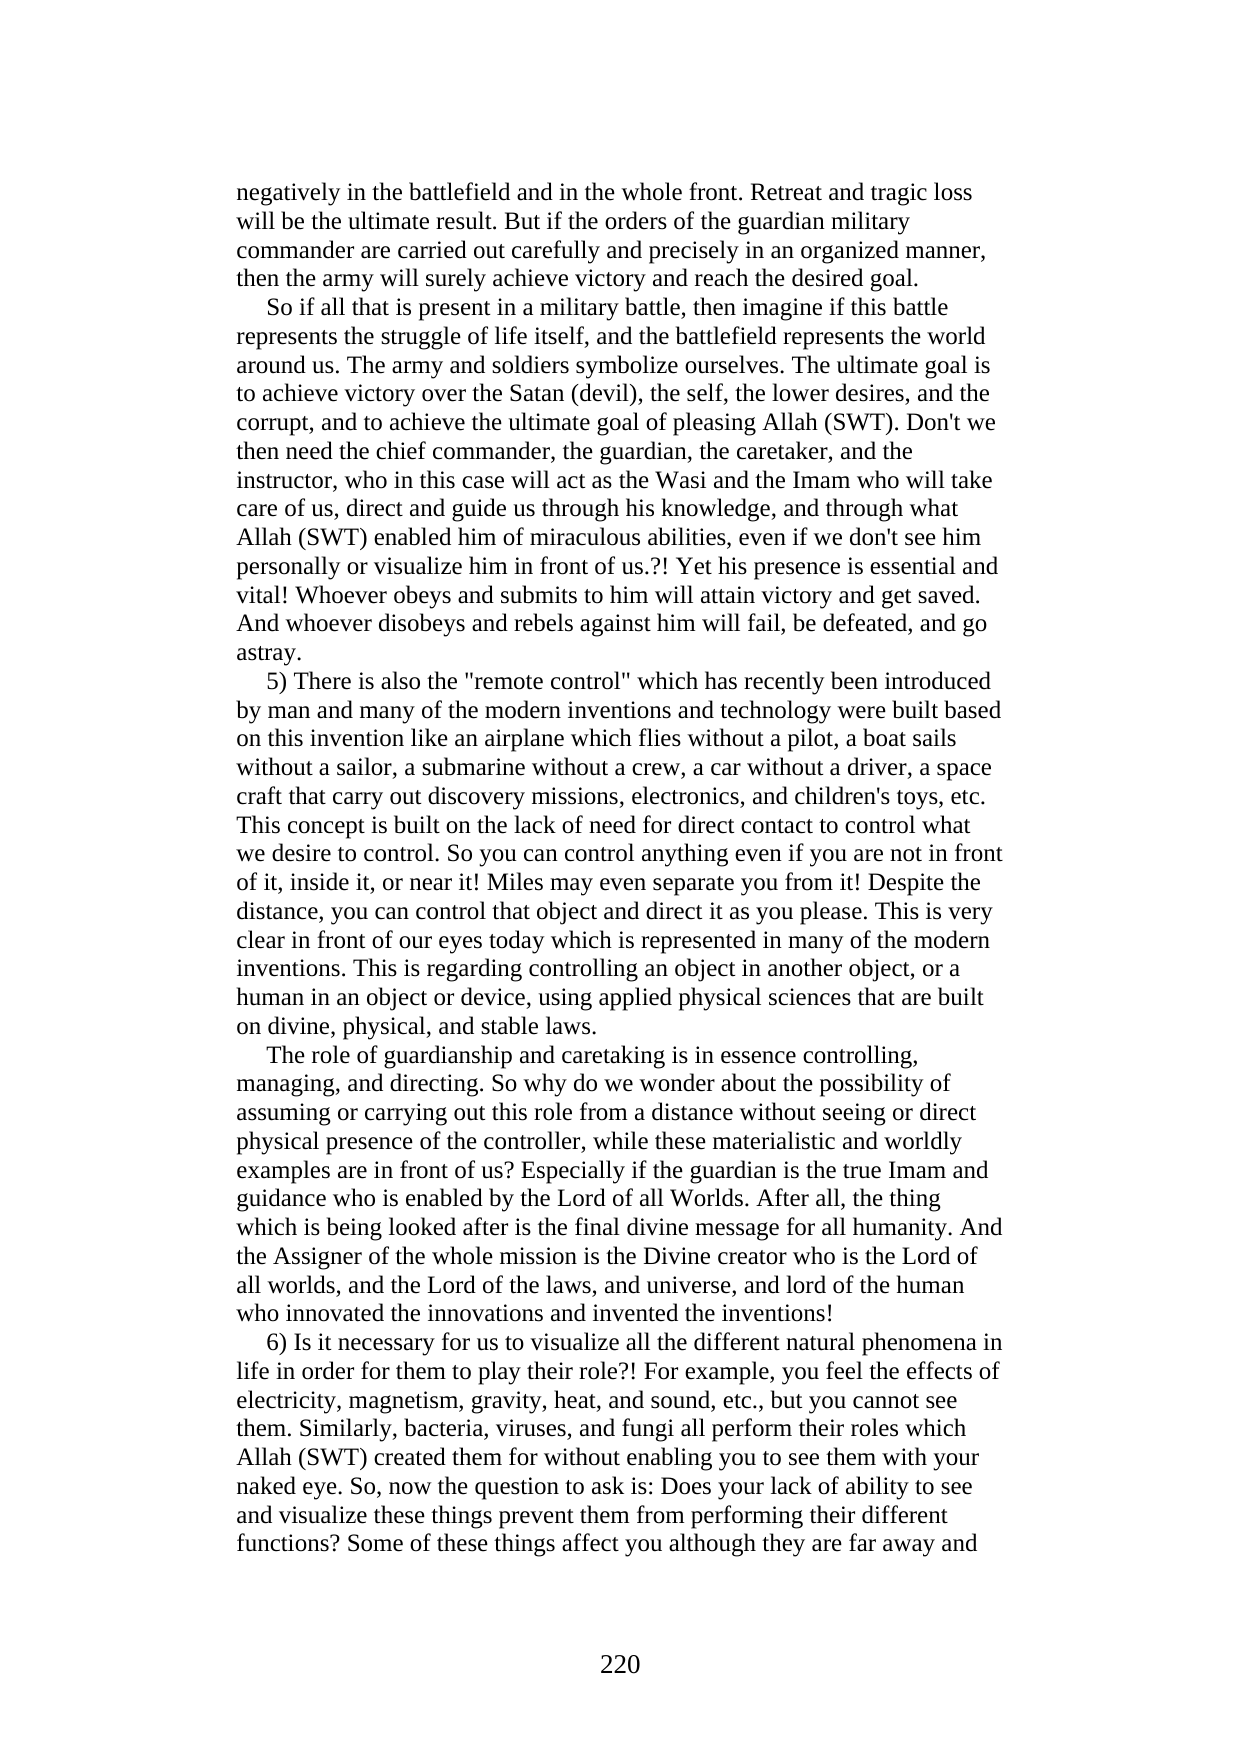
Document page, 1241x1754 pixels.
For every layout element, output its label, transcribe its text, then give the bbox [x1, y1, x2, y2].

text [236, 1327, 1004, 1557]
text 5) There is also the "remote control" which has recently been introduced by man and many of the modern inventions and technology were built based on this invention like an airplane which flies without a pilot, a boat sails without a sailor, a submarine without a crew, a car without a driver, a space craft that carry out discovery missions, electronics, and children's toys, etc. This concept is built on the lack of need for direct contact to control what we desire to control. So you can control anything even if you are not in front of it, inside it, or near it! Miles may even separate you from it! Despite the distance, you can control that object and direct it as you please. This is very clear in front of our eyes today which is represented in many of the modern inventions. This is regarding controlling an object in another object, or a human in an object or device, using applied physical sciences that are built on divine, physical, and stable laws. [236, 666, 1004, 1040]
text So if all that is present in a military battle, then imagine if this battle represents the struggle of life itself, and the battlefield represents the world around us. The army and soldiers symbolize ourselves. The ultimate goal is to achieve victory over the Satan (devil), the self, the lower desires, and the corrupt, and to achieve the ultimate goal of pleasing Allah (SWT). Don't we then need the chief commander, the guardian, the caretaker, and the instructor, who in this case will act as the Wasi and the Imam who will take care of us, direct and guide us through his knowledge, and through what Allah (SWT) enabled him of miraculous abilities, even if we don't see him personally or visualize him in front of us.?! Yet his presence is essential and vital! Whoever obeys and submits to him will attain victory and get saved. And whoever disobeys and rebels against him will fail, be defeated, and go astray. [236, 292, 1004, 666]
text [236, 177, 1004, 292]
text The role of guardianship and caretaking is in essence controlling, managing, and directing. So why do we wonder about the possibility of assuming or carrying out this role from a distance without seeing or direct physical presence of the controller, while these materialistic and worldly examples are in front of us? Especially if the guardian is the true Imam and guidance who is enabled by the Lord of all Worlds. After all, the thing which is being looked after is the final divine message for all humanity. And the Assigner of the whole mission is the Divine creator who is the Lord of all worlds, and the Lord of the laws, and universe, and lord of the human who innovated the innovations and invented the inventions! [236, 1040, 1004, 1327]
